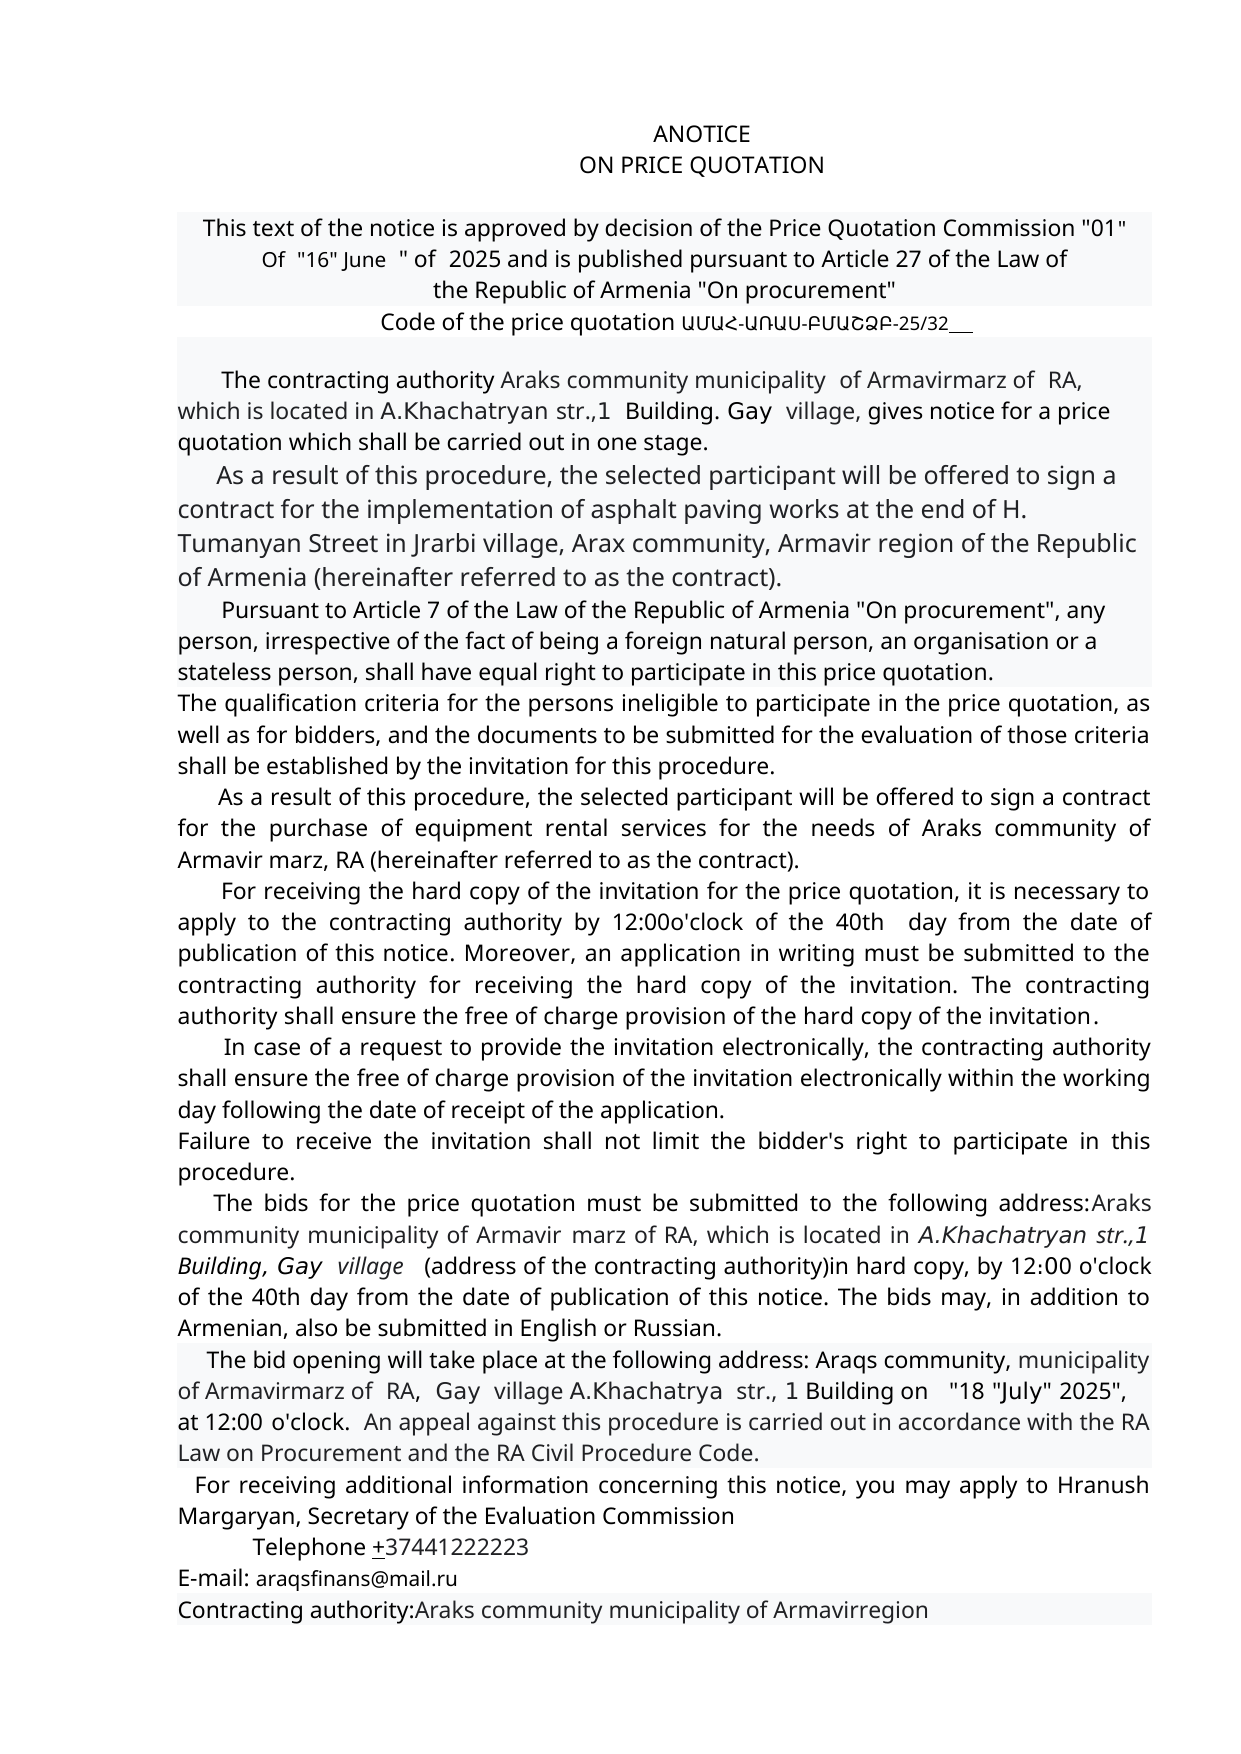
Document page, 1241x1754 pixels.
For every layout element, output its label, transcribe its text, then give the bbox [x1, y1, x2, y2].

text Pursuant to Article 7 of the Law of the Republic of Armenia "On procurement", any person, irrespective of the fact of being a foreign natural person, an organisation or a stateless person, shall have equal right to participate in this price quotation. [177, 593, 1152, 687]
text As a result of this procedure, the selected participant will be offered to sign a contract for the purchase of equipment rental services for the needs of Araks community of Armavir marz, RA (hereinafter referred to as the contract). [177, 781, 1152, 875]
text The bid opening will take place at the following address: Araqs community, municipality of Armavirmarz of RA, Gay village A.Khachatrya str., 1 Building on "18 "July" 2025", at 12:00 o'clock. An appeal against this procedure is carried out in accordance with the RA Law on Procurement and the RA Civil Procedure Code. [177, 1343, 1152, 1468]
text For receiving the hard copy of the invitation for the price quotation, it is necessary to apply to the contracting authority by 12:00o'clock of the 40th day from the date of publication of this notice. Moreover, an application in writing must be submitted to the contracting authority for receiving the hard copy of the invitation. The contracting authority shall ensure the free of charge provision of the hard copy of the invitation. [177, 875, 1152, 1031]
text E-mail: araqsfinans@mail.ru [177, 1562, 1152, 1593]
text For receiving additional information concerning this notice, you may apply to Hranush Margaryan, Secretary of the Evaluation Commission [177, 1468, 1152, 1531]
text This text of the notice is approved by decision of the Price Quotation Commission "01" [177, 212, 1152, 243]
text The contracting authority Araks community municipality of Armavirmarz of RA, which is located in A.Khachatryan str.,1 Building. Gay village, gives notice for a price quotation which shall be carried out in one stage. [177, 363, 1152, 457]
text As a result of this procedure, the selected participant will be offered to sign a contract for the implementation of asphalt paving works at the end of H. Tumanyan Street in Jrarbi village, Arax community, Armavir region of the Republic of Armenia (hereinafter referred to as the contract). [177, 457, 1152, 593]
text Of "16" June " of 2025 and is published pursuant to Article 27 of the Law of [177, 243, 1152, 274]
text Failure to receive the invitation shall not limit the bidder's right to participate in this procedure. [177, 1125, 1152, 1187]
text ANOTICE [177, 118, 1152, 149]
text The bids for the price quotation must be submitted to the following address:Araks community municipality of Armavir marz of RA, which is located in A.Khachatryan str.,1 Building, Gay village (address of the contracting authority)in hard copy, by 12։00 o'clock of the 40th day from the date of publication of this notice. The bids may, in addition to Armenian, also be submitted in English or Russian. [177, 1187, 1152, 1343]
text Code of the price quotation ԱՄԱՀ-ԱՌԱՍ-ԲՄԱՇՁԲ-25/32 [177, 306, 1152, 337]
text The qualification criteria for the persons ineligible to participate in the price quotation, as well as for bidders, and the documents to be submitted for the evaluation of those criteria shall be established by the invitation for this procedure. [177, 687, 1152, 781]
text ON PRICE QUOTATION [177, 149, 1152, 181]
text Telephone +37441222223 [177, 1531, 1152, 1562]
text the Republic of Armenia "On procurement" [177, 274, 1152, 306]
text In case of a request to provide the invitation electronically, the contracting authority shall ensure the free of charge provision of the invitation electronically within the working day following the date of receipt of the application. [177, 1031, 1152, 1125]
text Contracting authority:Araks community municipality of Armavirregion [177, 1593, 1152, 1625]
